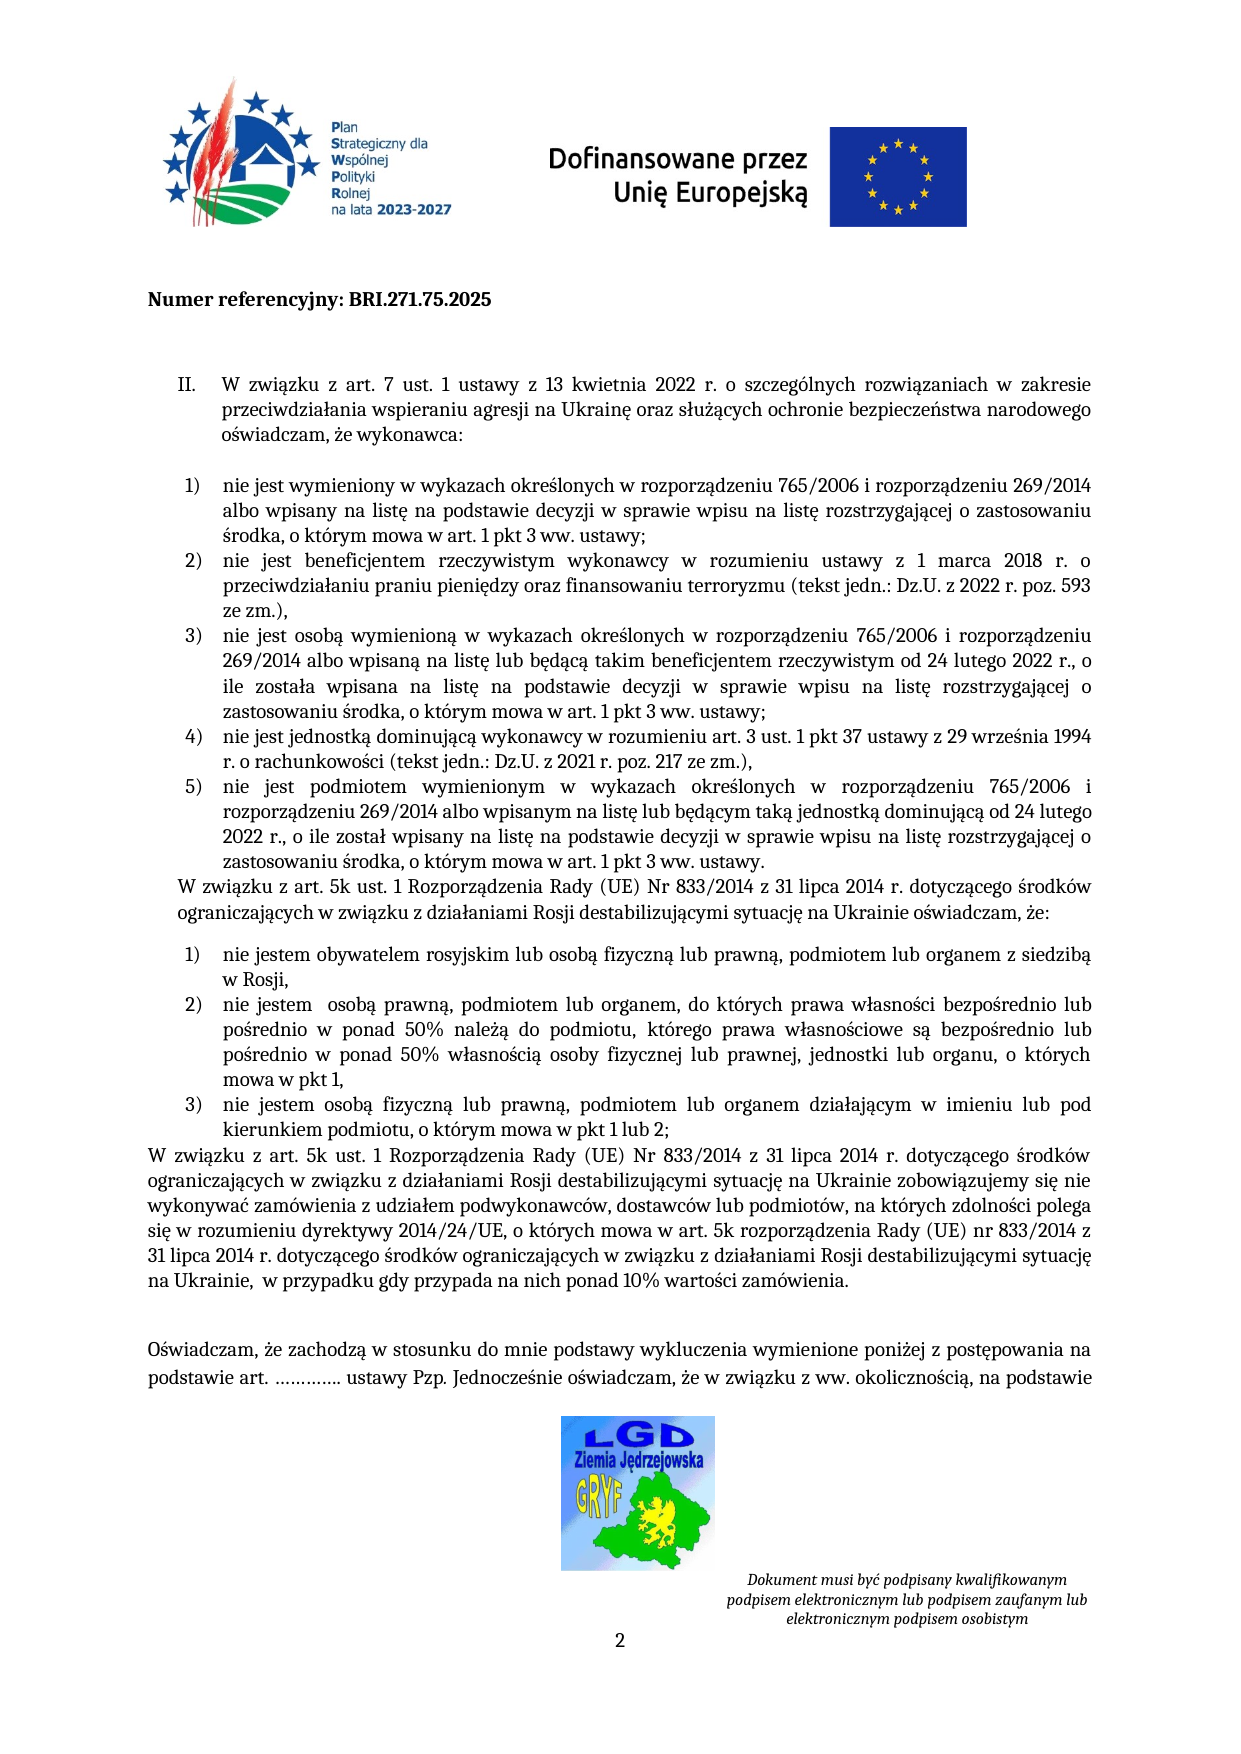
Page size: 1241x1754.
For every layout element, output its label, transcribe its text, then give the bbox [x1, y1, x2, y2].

text W związku z art. 5k ust. 1 Rozporządzenia Rady (UE) Nr 833/2014 z 31 lipca 2014 r. dotyczącego środków ograniczających w związku z działaniami Rosji destabilizującymi sytuację na Ukrainie zobowiązujemy się nie wykonywać zamówienia z udziałem podwykonawców, dostawców lub podmiotów, na których zdolności polega się w rozumieniu dyrektywy 2014/24/UE, o których mowa w art. 5k rozporządzenia Rady (UE) nr 833/2014 z 31 lipca 2014 r. dotyczącego środków ograniczających w związku z działaniami Rosji destabilizującymi sytuację na Ukrainie, w przypadku gdy przypada na nich ponad 10% wartości zamówienia. [148, 1143, 1093, 1293]
list nie jest jednostką dominującą wykonawcy w rozumieniu art. 3 ust. 1 pkt 37 ustawy z 29 września 1994 r. o rachunkowości (tekst jedn.: Dz.U. z 2021 r. poz. 217 ze zm.), [185, 724, 1093, 773]
list nie jest beneficjentem rzeczywistym wykonawcy w rozumieniu ustawy z 1 marca 2018 r. o przeciwdziałaniu praniu pieniędzy oraz finansowaniu terroryzmu (tekst jedn.: Dz.U. z 2022 r. poz. 593 ze zm.), [185, 549, 1093, 623]
text W związku z art. 5k ust. 1 Rozporządzenia Rady (UE) Nr 833/2014 z 31 lipca 2014 r. dotyczącego środków ograniczających w związku z działaniami Rosji destabilizującymi sytuację na Ukrainie oświadczam, że: [177, 875, 1093, 924]
picture [561, 1416, 715, 1571]
list nie jest wymieniony w wykazach określonych w rozporządzeniu 765/2006 i rozporządzeniu 269/2014 albo wpisany na listę na podstawie decyzji w sprawie wpisu na listę rozstrzygającej o zastosowaniu środka, o którym mowa w art. 1 pkt 3 ww. ustawy; [185, 473, 1093, 548]
list nie jest osobą wymienioną w wykazach określonych w rozporządzeniu 765/2006 i rozporządzeniu 269/2014 albo wpisaną na listę lub będącą takim beneficjentem rzeczywistym od 24 lutego 2022 r., o ile została wpisana na listę na podstawie decyzji w sprawie wpisu na listę rozstrzygającej o zastosowaniu środka, o którym mowa w art. 1 pkt 3 ww. ustawy; [185, 624, 1093, 723]
list nie jestem obywatelem rosyjskim lub osobą fizyczną lub prawną, podmiotem lub organem z siedzibą w Rosji, [185, 942, 1093, 991]
list W związku z art. 7 ust. 1 ustawy z 13 kwietnia 2022 r. o szczególnych rozwiązaniach w zakresie przeciwdziałania wspieraniu agresji na Ukrainę oraz służących ochronie bezpieczeństwa narodowego oświadczam, że wykonawca: [177, 373, 1093, 447]
picture [550, 127, 967, 227]
list nie jestem osobą fizyczną lub prawną, podmiotem lub organem działającym w imieniu lub pod kierunkiem podmiotu, o którym mowa w pkt 1 lub 2; [185, 1093, 1093, 1142]
picture [162, 76, 452, 227]
list nie jestem osobą prawną, podmiotem lub organem, do których prawa własności bezpośrednio lub pośrednio w ponad 50% należą do podmiotu, którego prawa własnościowe są bezpośrednio lub pośrednio w ponad 50% własnością osoby fizycznej lub prawnej, jednostki lub organu, o których mowa w pkt 1, [185, 993, 1093, 1092]
list nie jest podmiotem wymienionym w wykazach określonych w rozporządzeniu 765/2006 i rozporządzeniu 269/2014 albo wpisanym na listę lub będącym taką jednostką dominującą od 24 lutego 2022 r., o ile został wpisany na listę na podstawie decyzji w sprawie wpisu na listę rozstrzygającej o zastosowaniu środka, o którym mowa w art. 1 pkt 3 ww. ustawy. [185, 775, 1093, 874]
